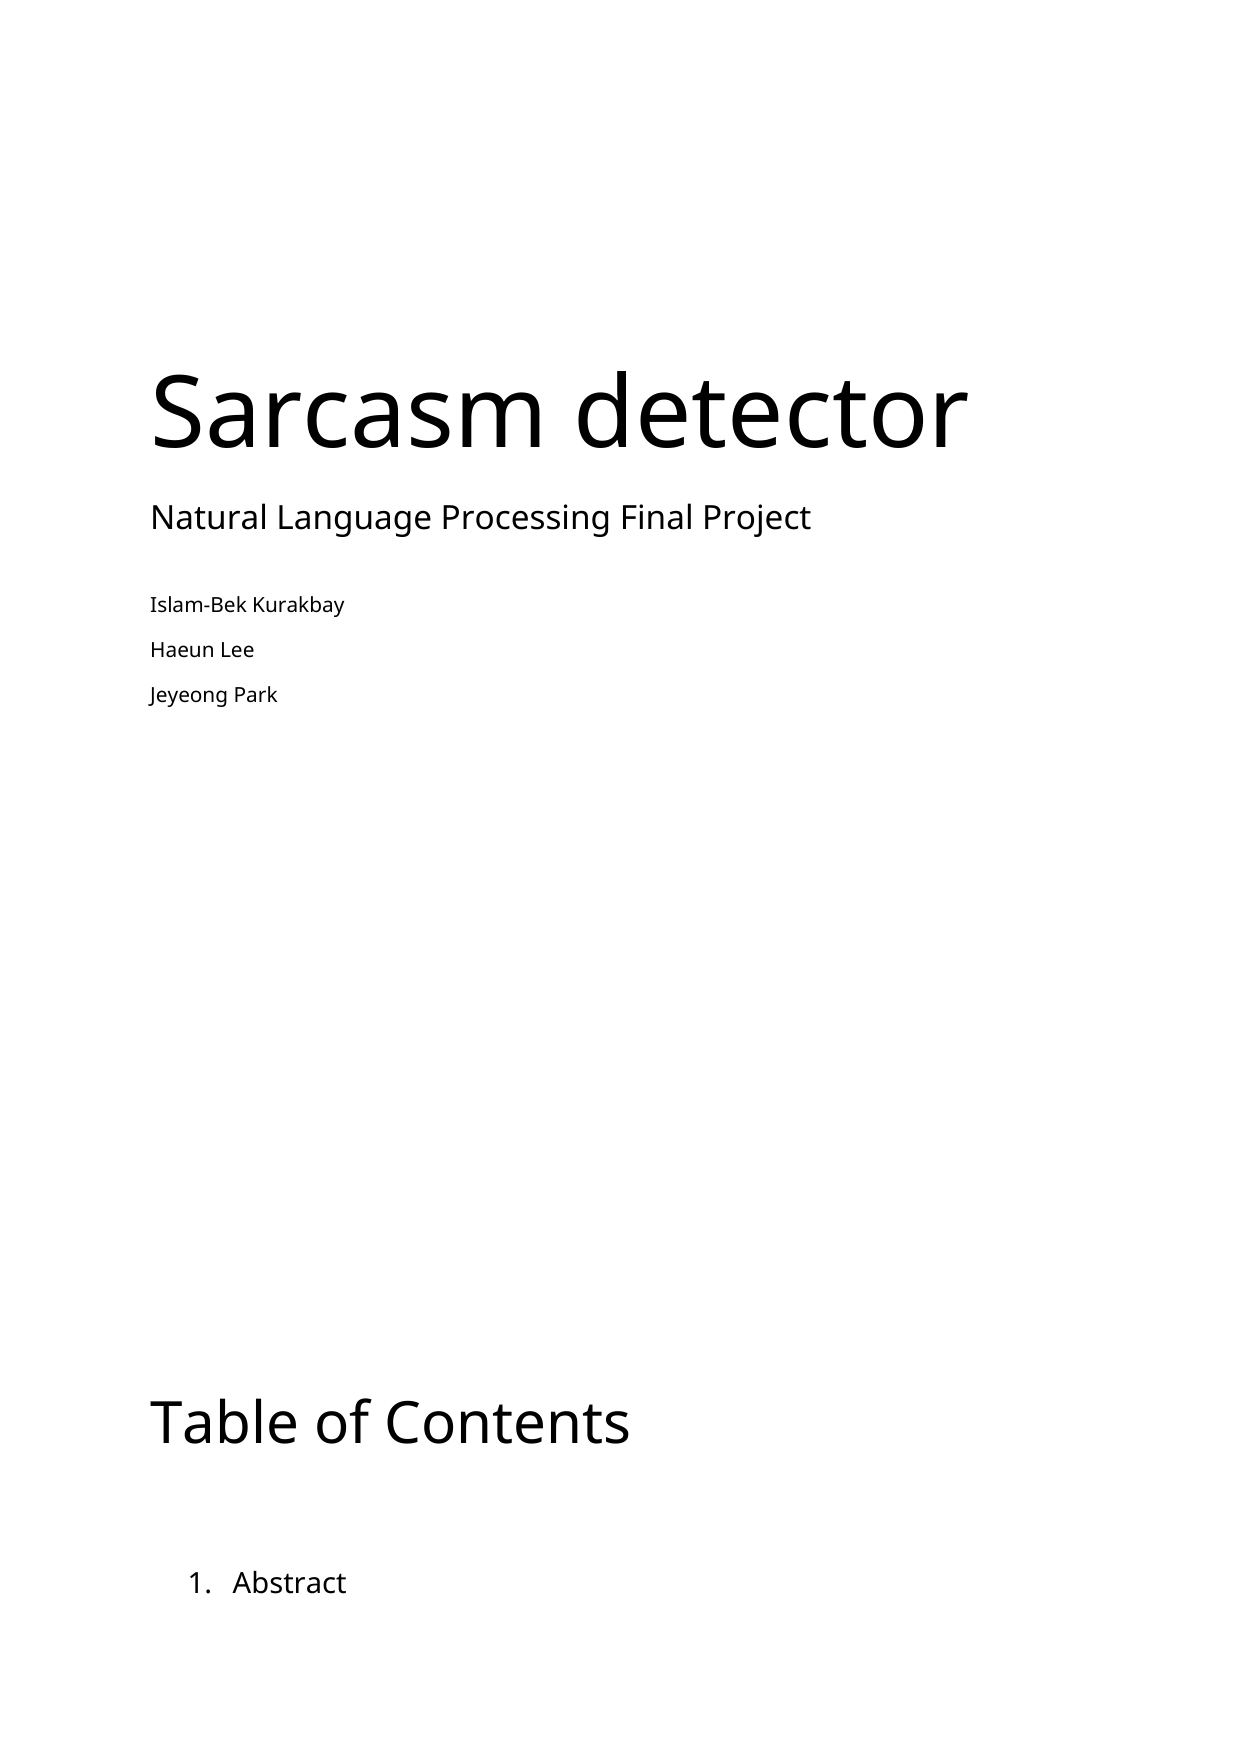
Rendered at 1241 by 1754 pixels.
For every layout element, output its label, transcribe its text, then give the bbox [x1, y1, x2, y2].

text Sarcasm detector [150, 341, 1090, 477]
text Jeyeong Park [150, 680, 1090, 709]
text Islam-Bek Kurakbay [150, 590, 1090, 618]
list Abstract [187, 1562, 1090, 1602]
text Haeun Lee [150, 635, 1090, 663]
text Natural Language Processing Final Project [150, 494, 1090, 539]
text Table of Contents [150, 1381, 1090, 1460]
